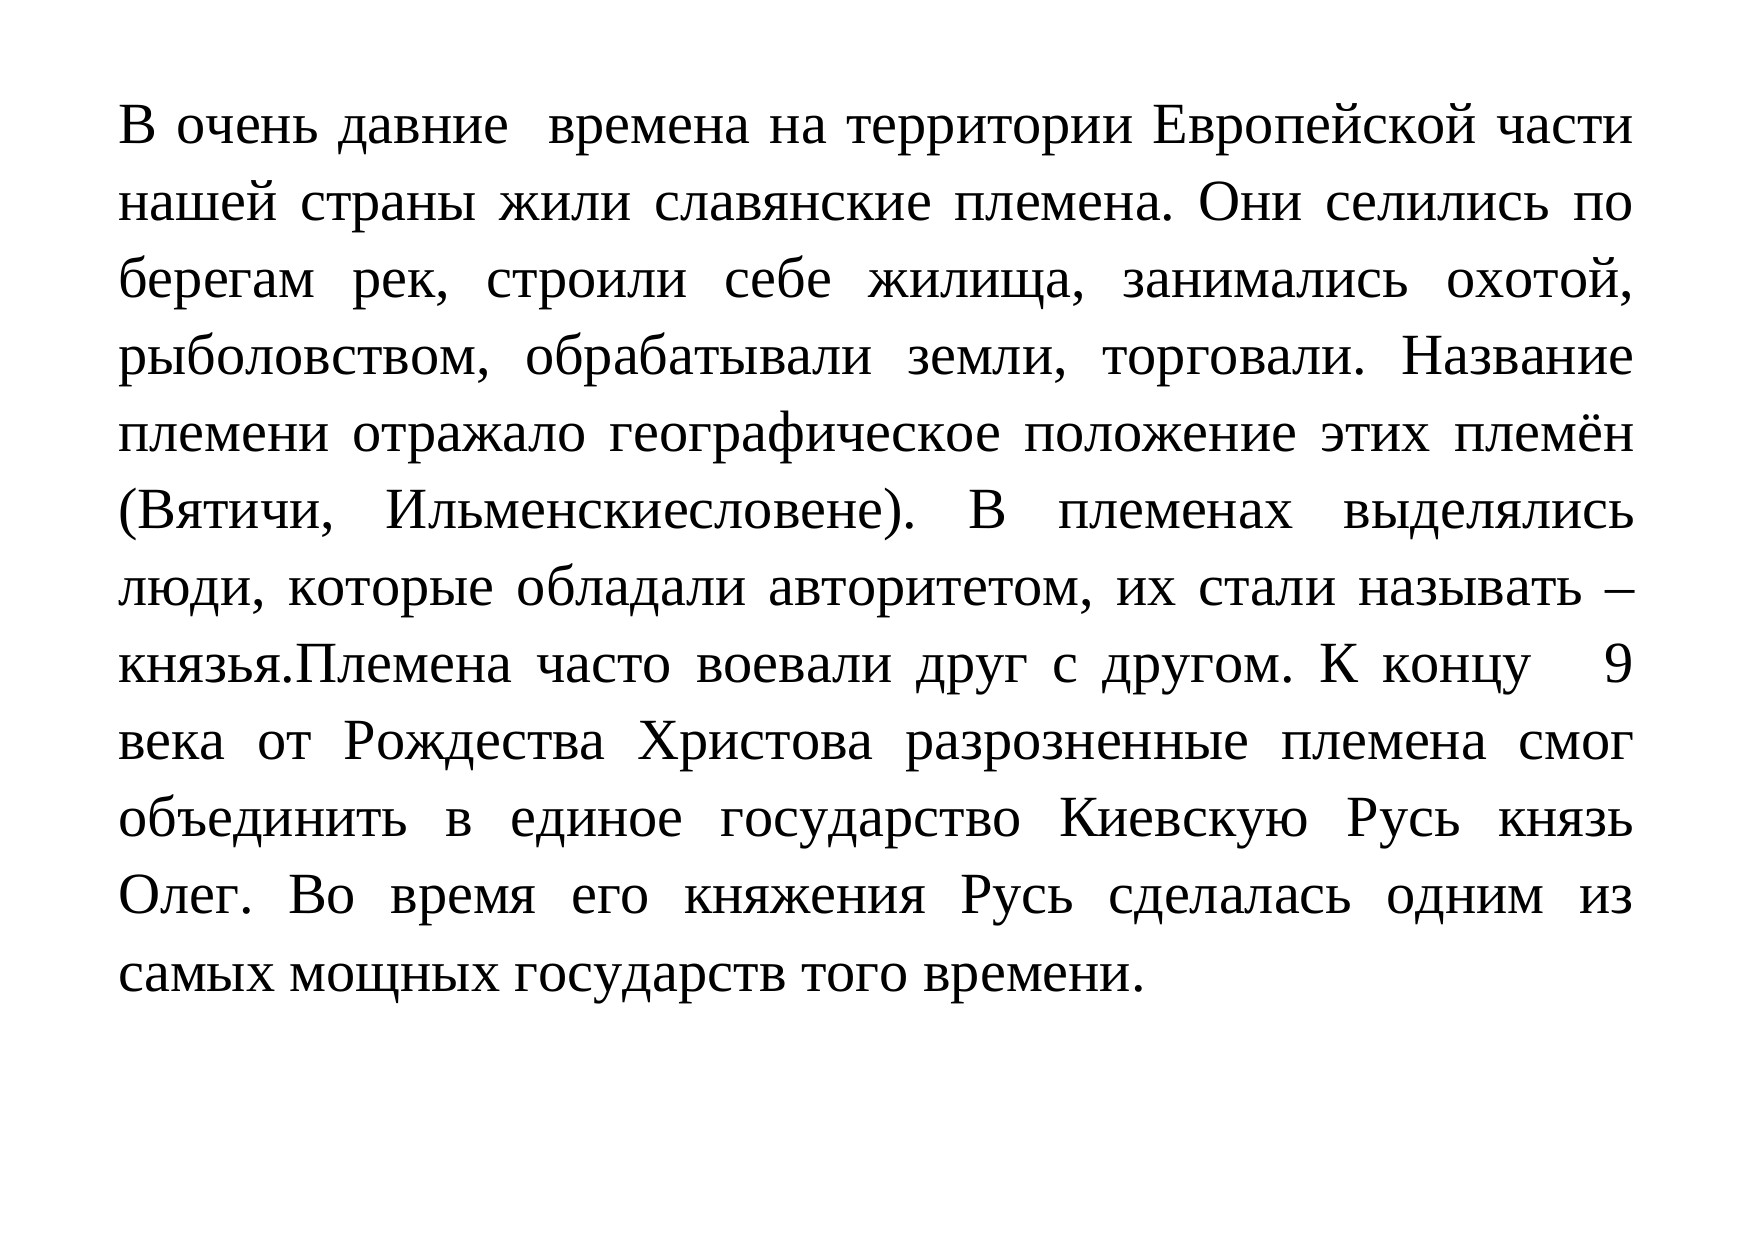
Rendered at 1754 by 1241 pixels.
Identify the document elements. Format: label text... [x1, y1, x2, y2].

text В очень давние времена на территории Европейской части нашей страны жили славянские племена. Они селились по берегам рек, строили себе жилища, занимались охотой, рыболовством, обрабатывали земли, торговали. Название племени отражало географическое положение этих племён (Вятичи, Ильменскиесловене). В племенах выделялись люди, которые обладали авторитетом, их стали называть – князья.Племена часто воевали друг с другом. К концу 9 века от Рождества Христова разрозненные племена смог объединить в единое государство Киевскую Русь князь Олег. Во время его княжения Русь сделалась одним из самых мощных государств того времени. [118, 89, 1636, 1004]
